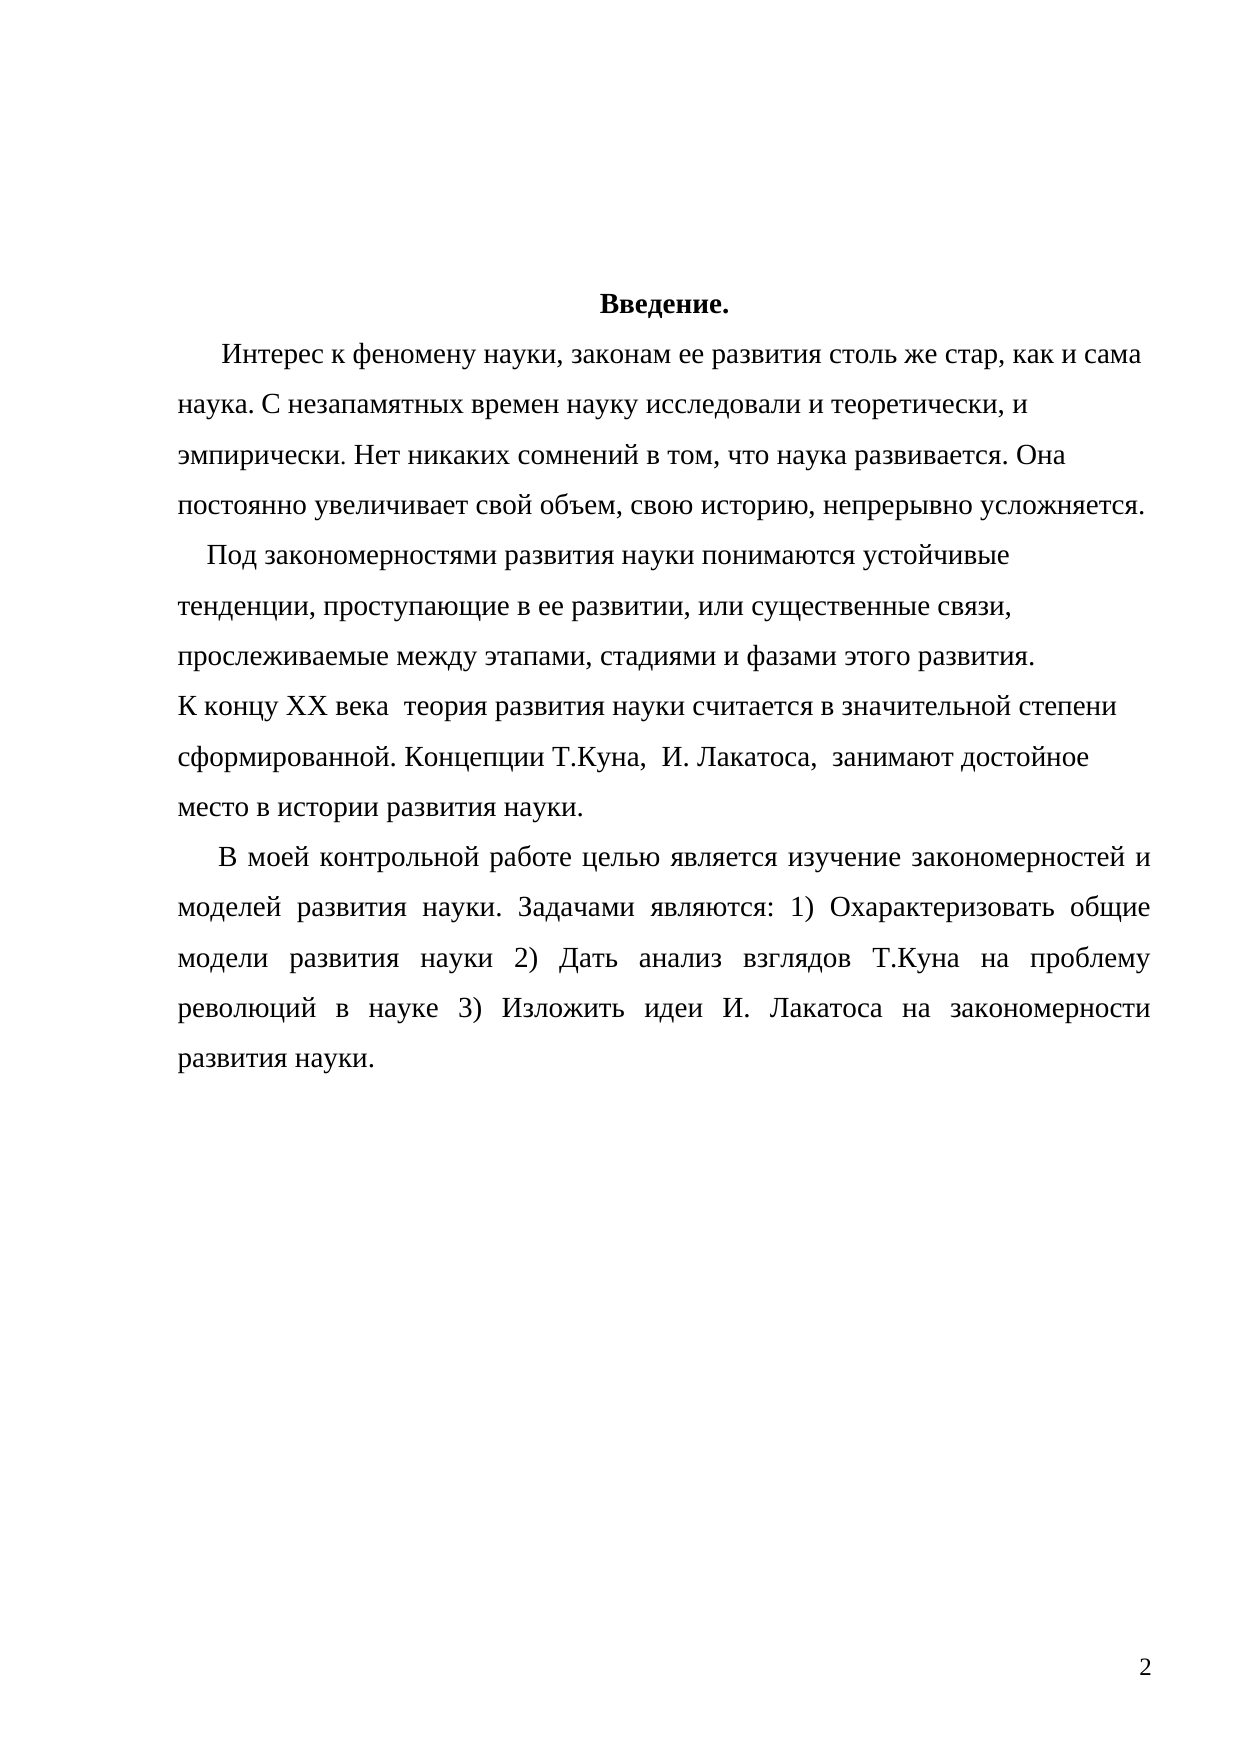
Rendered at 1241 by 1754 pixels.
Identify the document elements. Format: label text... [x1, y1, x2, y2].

text В моей контрольной работе целью является изучение закономерностей и моделей развития науки. Задачами являются: 1) Охарактеризовать общие модели развития науки 2) Дать анализ взглядов Т.Куна на проблему революций в науке 3) Изложить идеи И. Лакатоса на закономерности развития науки. [177, 839, 1152, 1074]
text Интерес к феномену науки, законам ее развития столь же стар, как и сама наука. С незапамятных времен науку исследовали и теоретически, и эмпирически. Нет никаких сомнений в том, что наука развивается. Она постоянно увеличивает свой объем, свою историю, непрерывно усложняется. [177, 336, 1152, 521]
text К концу XX века теория развития науки считается в значительной степени сформированной. Концепции Т.Куна, И. Лакатоса, занимают достойное место в истории развития науки. [177, 688, 1152, 822]
text Введение. [177, 286, 1152, 319]
text Под закономерностями развития науки понимаются устойчивые тенденции, проступающие в ее развитии, или существенные связи, прослеживаемые между этапами, стадиями и фазами этого развития. [177, 537, 1152, 672]
